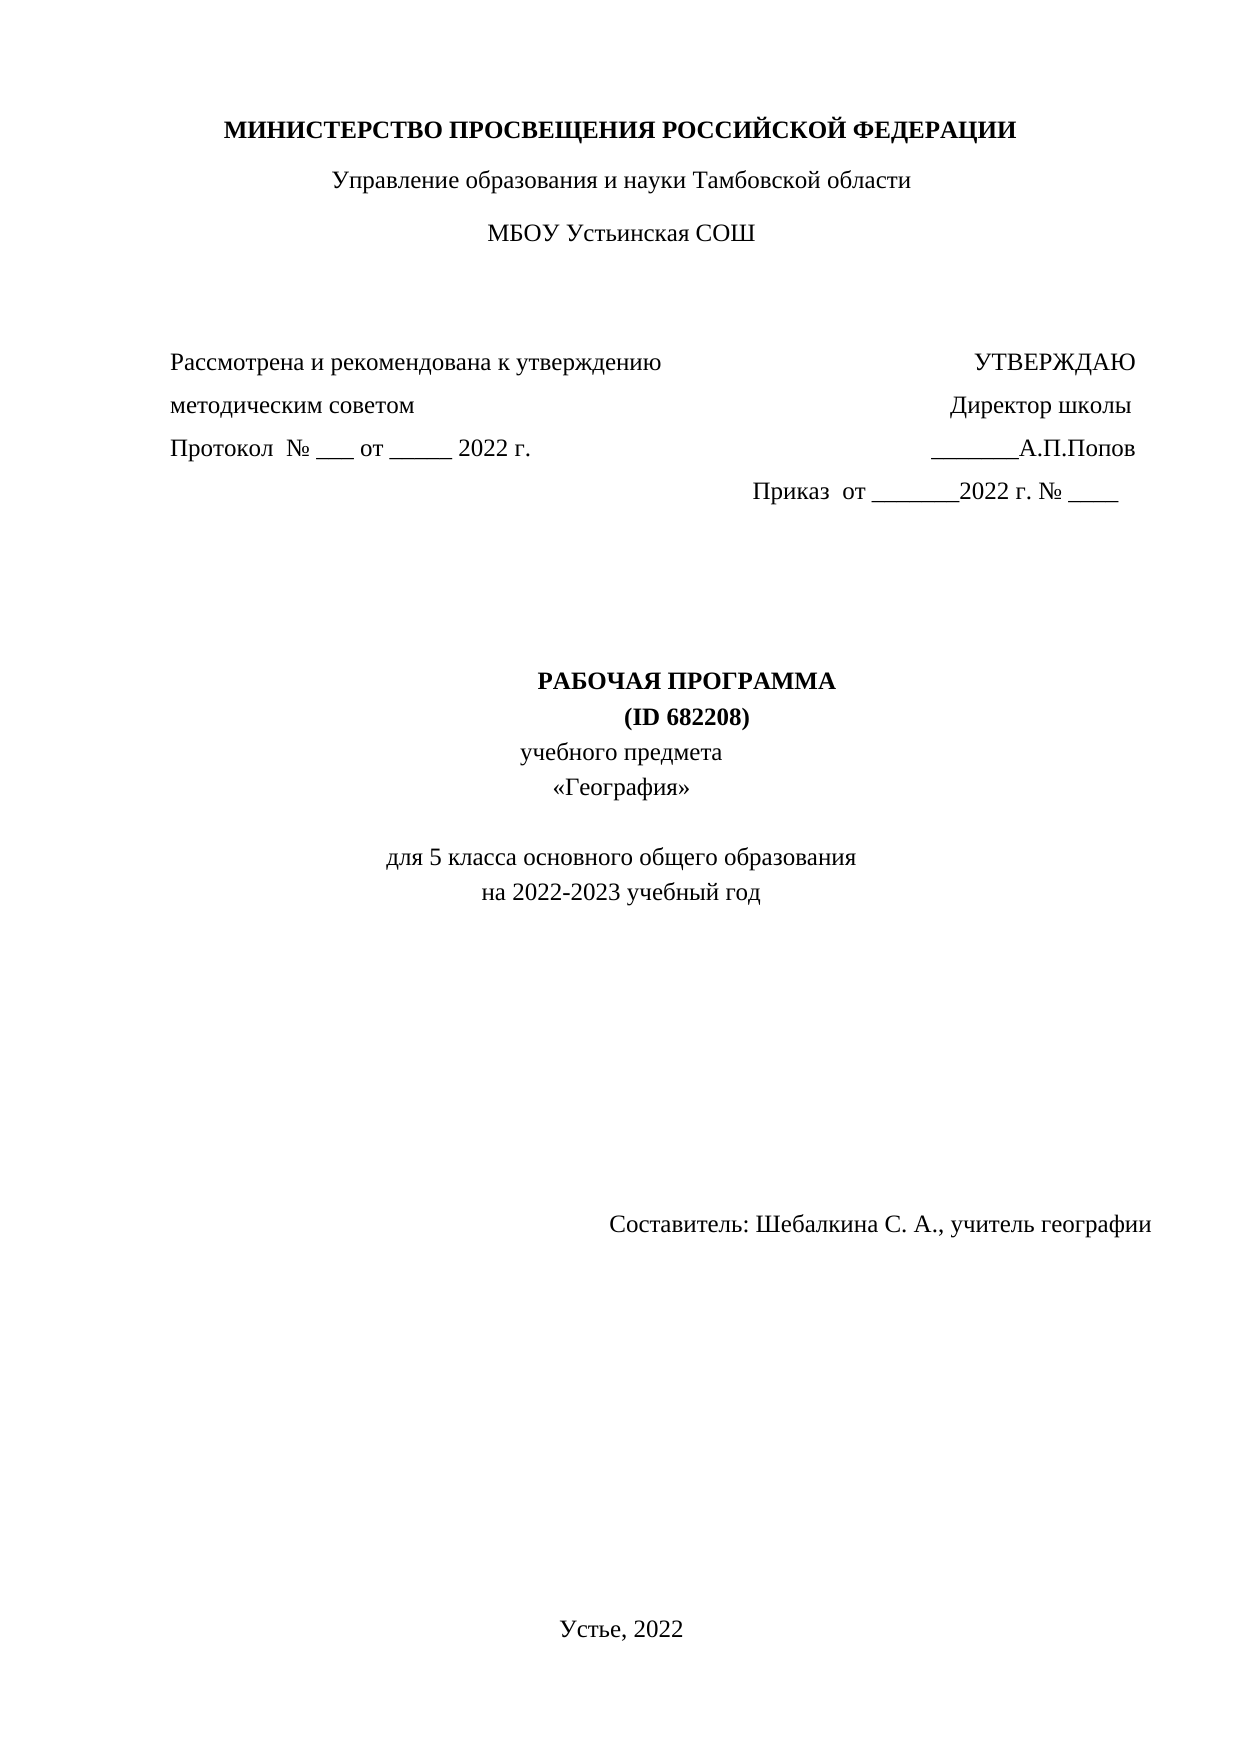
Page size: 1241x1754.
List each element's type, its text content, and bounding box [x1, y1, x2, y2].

text для 5 класса основного общего образования на 2022-2023 учебный год [91, 837, 1152, 907]
text Рассмотрена и рекомендована к утверждению УТВЕРЖДАЮ [170, 347, 1152, 376]
text Составитель: Шебалкина С. А., учитель географии [89, 1212, 1152, 1237]
text учебного предмета «География» [91, 732, 1152, 802]
text МИНИСТЕРСТВО ПРОСВЕЩЕНИЯ РОССИЙСКОЙ ФЕДЕРАЦИИ [89, 118, 1152, 143]
text Протокол № ___ от _____ 2022 г. _______А.П.Попов [170, 433, 1152, 462]
text методическим советом Директор школы [170, 390, 1152, 419]
text Устье, 2022 [91, 1617, 1152, 1642]
text Управление образования и науки Тамбовской области [91, 168, 1152, 193]
text Приказ от _______2022 г. № ____ [170, 476, 1152, 505]
text МБОУ Устьинская СОШ [91, 222, 1152, 247]
text РАБОЧАЯ ПРОГРАММА (ID 682208) [222, 661, 1152, 732]
